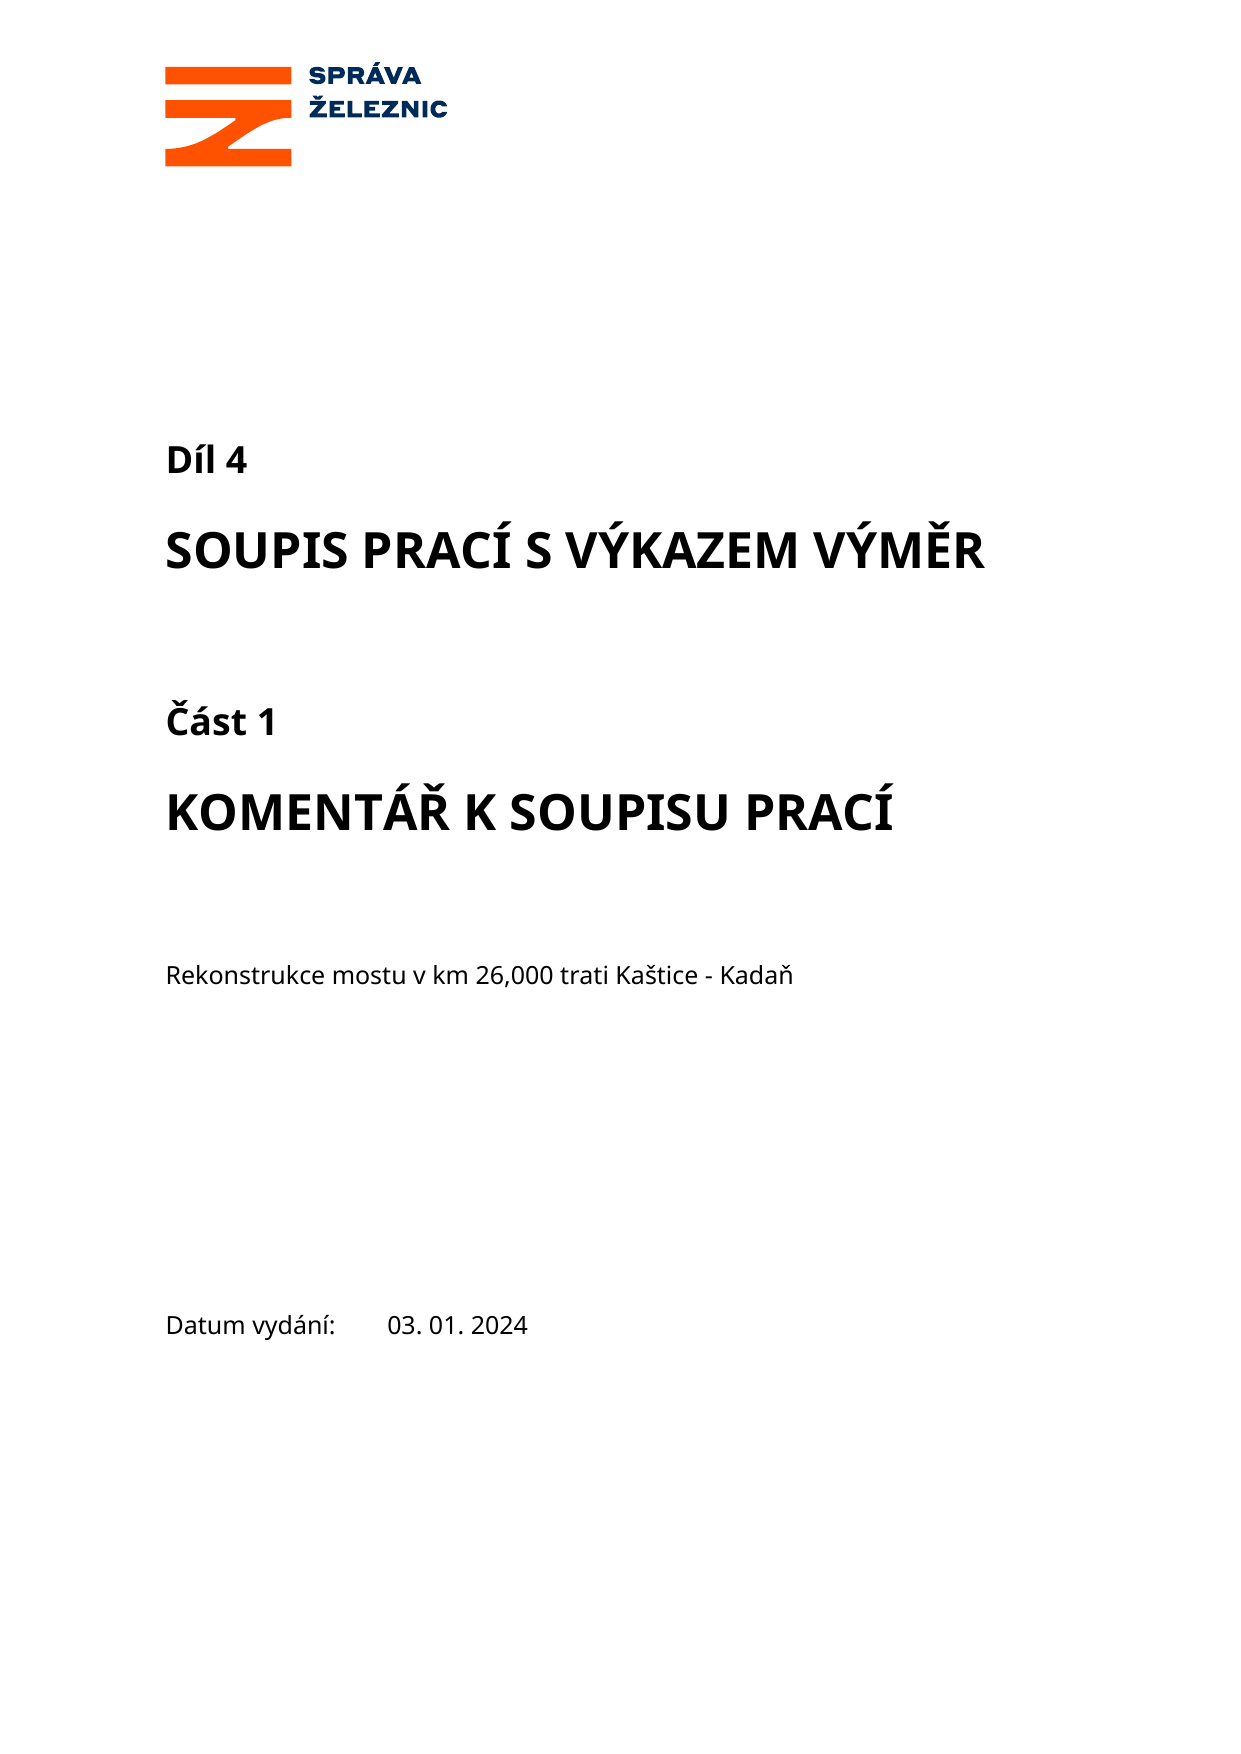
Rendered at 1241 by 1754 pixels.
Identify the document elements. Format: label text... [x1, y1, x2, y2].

text Část 1 [165, 696, 1075, 747]
text Díl 4 [165, 433, 1075, 484]
text KOMENTÁŘ K SOUPISU PRACÍ [165, 777, 1075, 845]
text Datum vydání: 03. 01. 2024 [165, 1307, 1075, 1341]
text SOUPIS PRACÍ S VÝKAZEM VÝMĚR [165, 514, 1075, 583]
